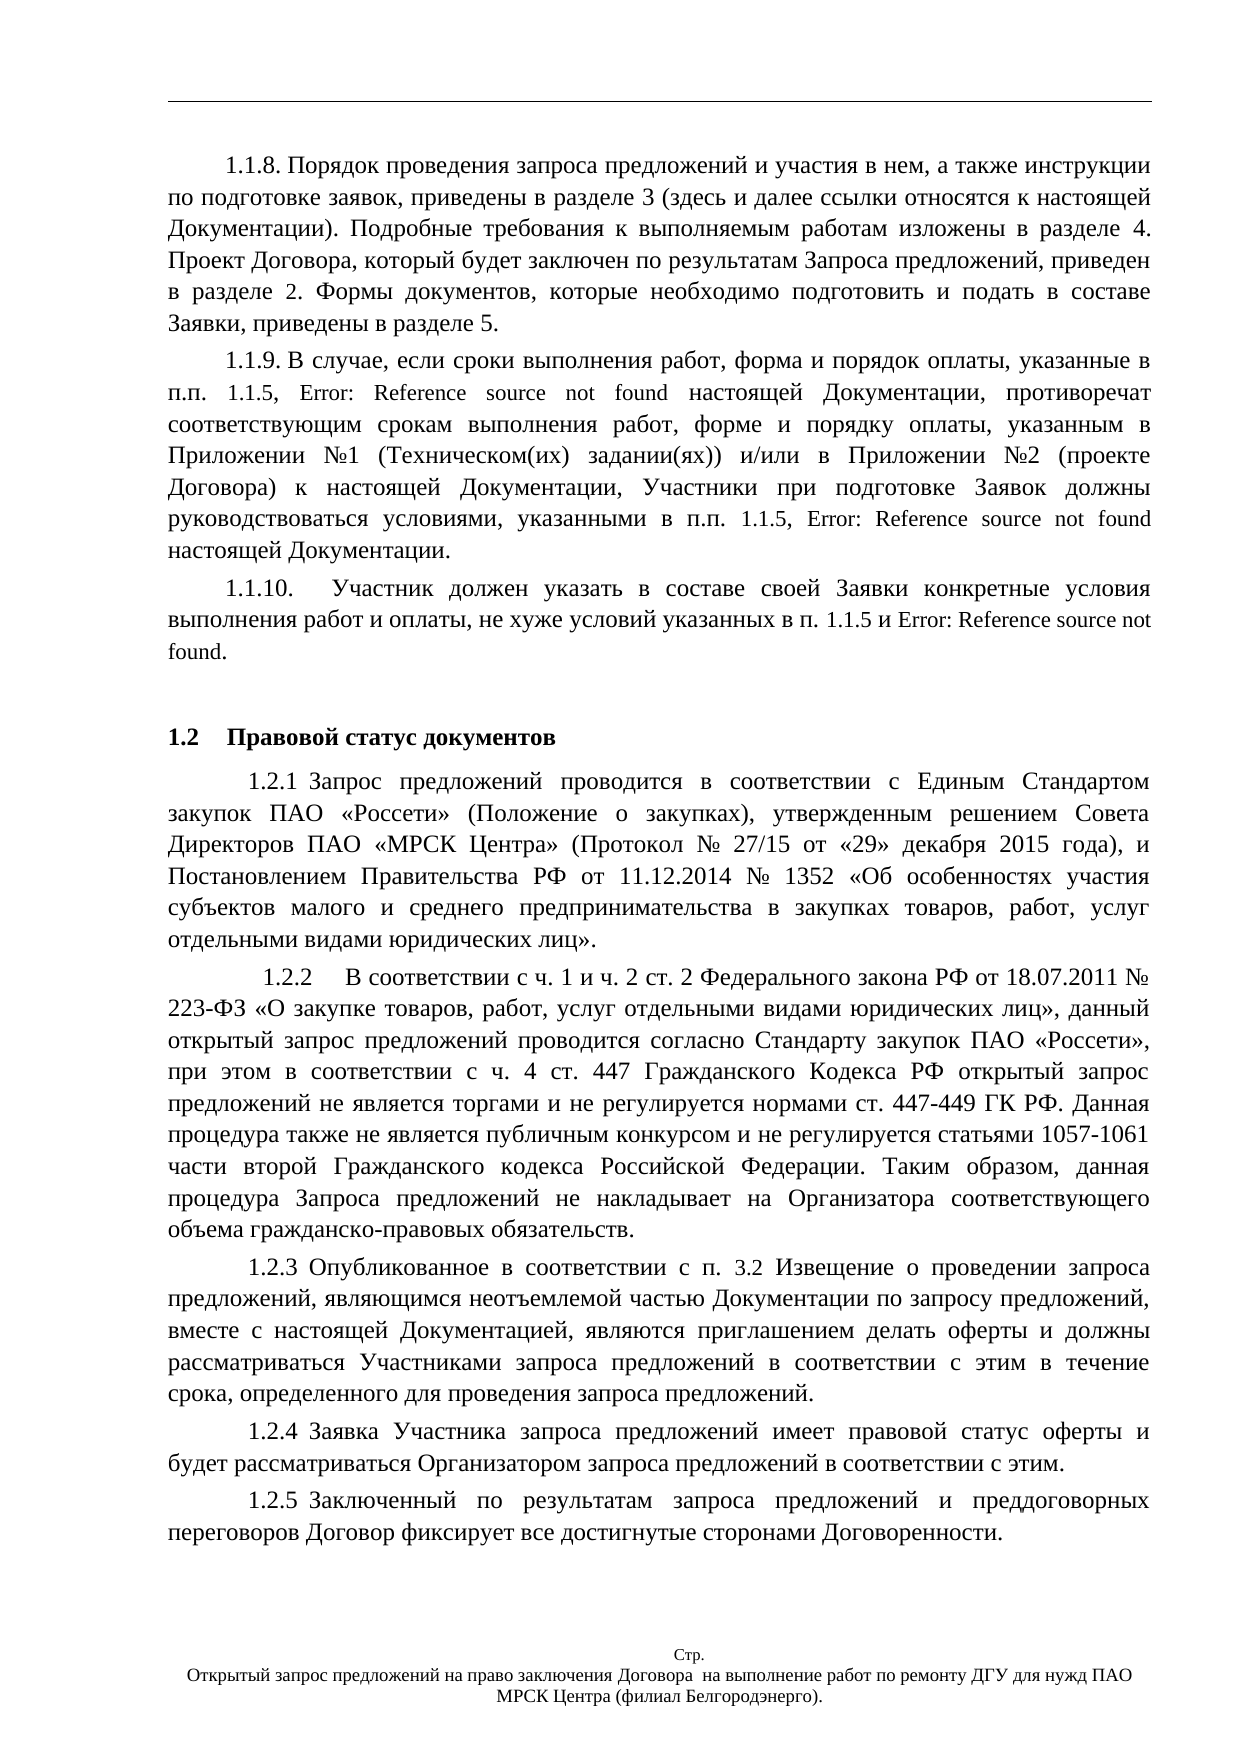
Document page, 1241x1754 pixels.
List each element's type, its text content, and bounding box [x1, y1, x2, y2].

list Заявка Участника запроса предложений имеет правовой статус оферты и будет рассматриваться Организатором запроса предложений в соответствии с этим. [168, 1416, 1150, 1476]
list Заключенный по результатам запроса предложений и преддоговорных переговоров Договор фиксирует все достигнутые сторонами Договоренности. [168, 1485, 1150, 1546]
list Порядок проведения запроса предложений и участия в нем, а также инструкции по подготовке заявок, приведены в разделе 3 (здесь и далее ссылки относятся к настоящей Документации). Подробные требования к выполняемым работам изложены в разделе 4. Проект Договора, который будет заключен по результатам Запроса предложений, приведен в разделе 2. Формы документов, которые необходимо подготовить и подать в составе Заявки, приведены в разделе 5. [168, 150, 1152, 337]
subtitle Правовой статус документов [168, 722, 1152, 751]
list Запрос предложений проводится в соответствии с Единым Стандартом закупок ПАО «Россети» (Положение о закупках), утвержденным решением Совета Директоров ПАО «МРСК Центра» (Протокол № 27/15 от «29» декабря 2015 года), и Постановлением Правительства РФ от 11.12.2014 № 1352 «Об особенностях участия субъектов малого и среднего предпринимательства в закупках товаров, работ, услуг отдельными видами юридических лиц». [168, 766, 1150, 953]
list Опубликованное в соответствии с п. 3.2 Извещение о проведении запроса предложений, являющимся неотъемлемой частью Документации по запросу предложений, вместе с настоящей Документацией, являются приглашением делать оферты и должны рассматриваться Участниками запроса предложений в соответствии с этим в течение срока, определенного для проведения запроса предложений. [168, 1252, 1150, 1407]
list В соответствии с ч. 1 и ч. 2 ст. 2 Федерального закона РФ от 18.07.2011 № 223-ФЗ «О закупке товаров, работ, услуг отдельными видами юридических лиц», данный открытый запрос предложений проводится согласно Стандарту закупок ПАО «Россети», при этом в соответствии с ч. 4 ст. 447 Гражданского Кодекса РФ открытый запрос предложений не является торгами и не регулируется нормами ст. 447-449 ГК РФ. Данная процедура также не является публичным конкурсом и не регулируется статьями 1057-1061 части второй Гражданского кодекса Российской Федерации. Таким образом, данная процедура Запроса предложений не накладывает на Организатора соответствующего объема гражданско-правовых обязательств. [168, 962, 1150, 1243]
